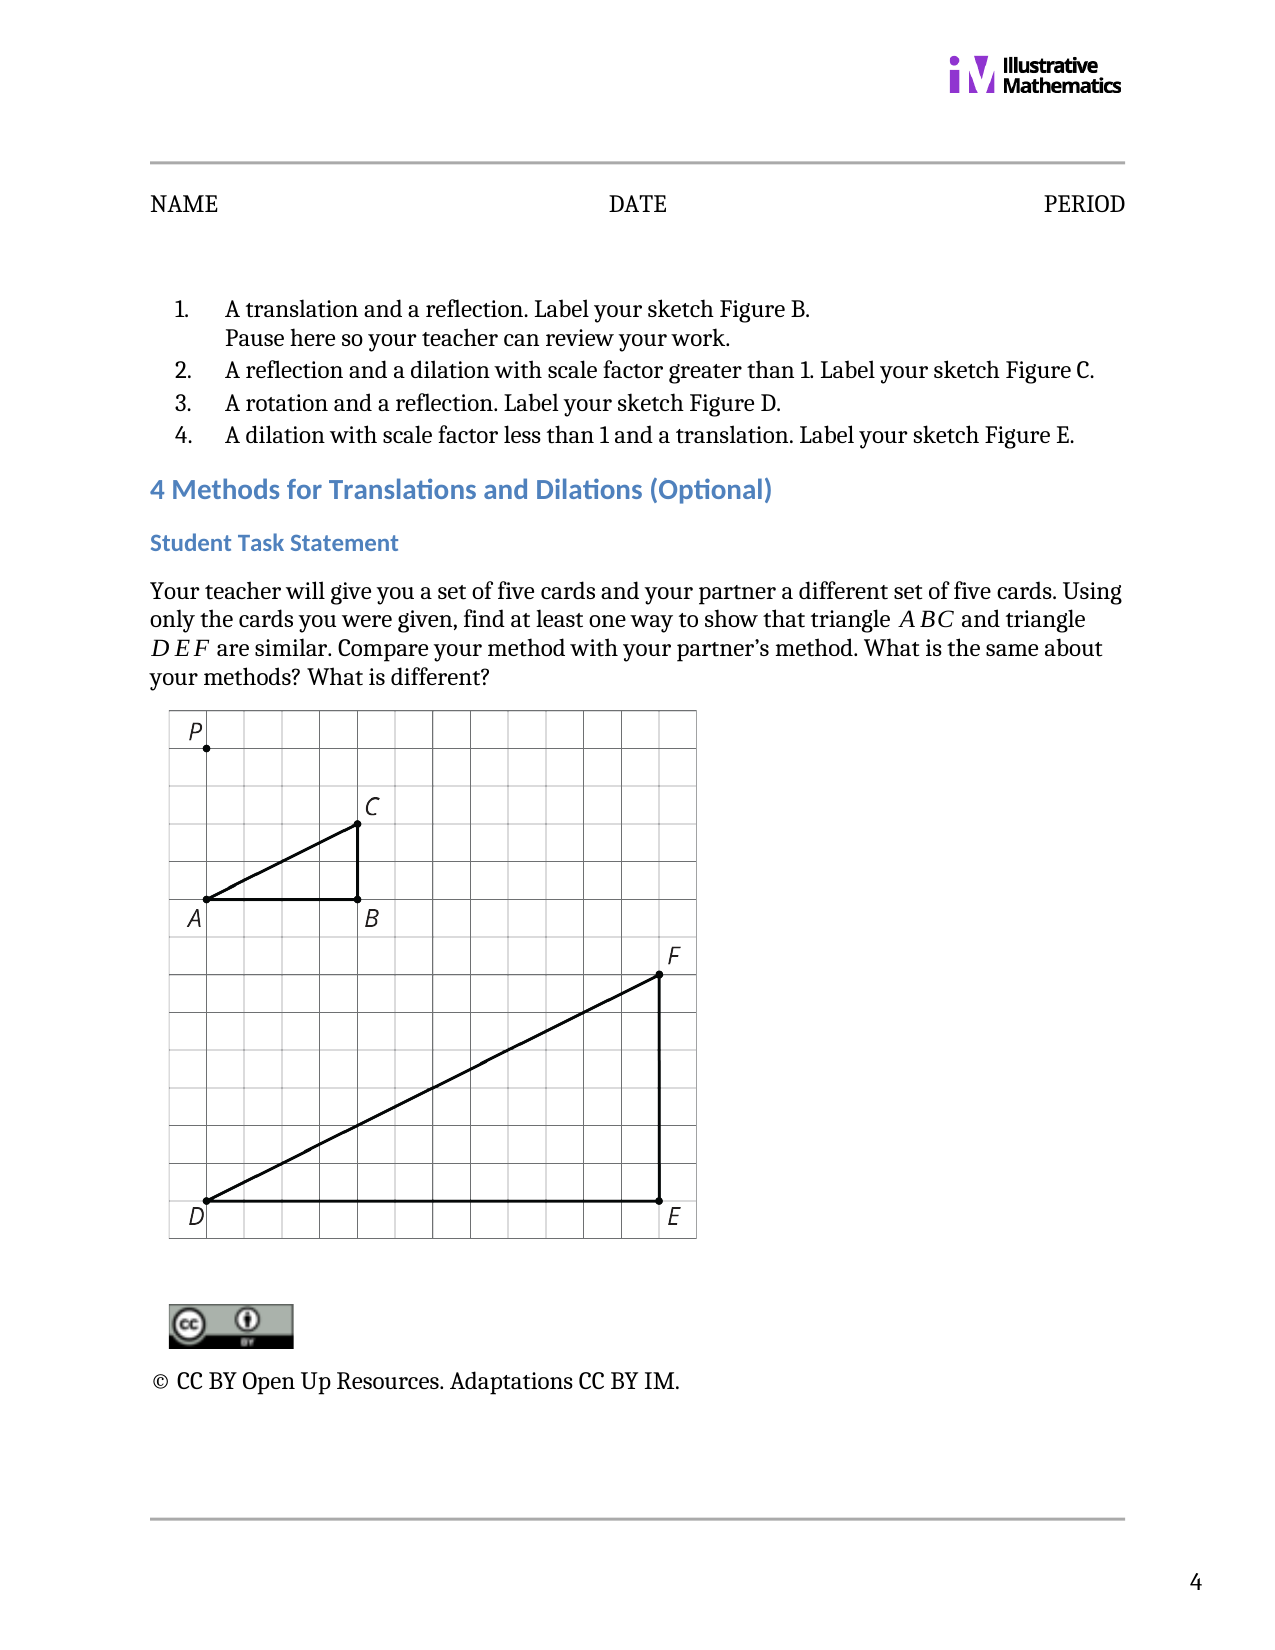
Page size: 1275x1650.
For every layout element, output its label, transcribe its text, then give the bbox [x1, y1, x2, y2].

picture [949, 55, 1121, 93]
list A dilation with scale factor less than 1 and a translation. Label your sketch Figure E. [175, 421, 1125, 450]
list A translation and a reflection. Label your sketch Figure B. Pause here so your teacher can review your work. [175, 295, 1125, 352]
list A reflection and a dilation with scale factor greater than 1. Label your sketch Figure C. [175, 356, 1125, 385]
subtitle Student Task Statement [150, 527, 1125, 558]
list A rotation and a reflection. Label your sketch Figure D. [175, 389, 1125, 417]
subtitle 4 Methods for Translations and Dilations (Optional) [150, 471, 1125, 506]
picture [168, 1304, 294, 1349]
text © CC BY Open Up Resources. Adaptations CC BY IM. [150, 1367, 1125, 1396]
text Your teacher will give you a set of five cards and your partner a different set of five cards. Using only the cards you were given, find at least one way to show that triangle and triangle are similar. Compare your method with your partner’s method. What is the same about your methods? What is different? [150, 577, 1125, 692]
picture [168, 710, 697, 1239]
